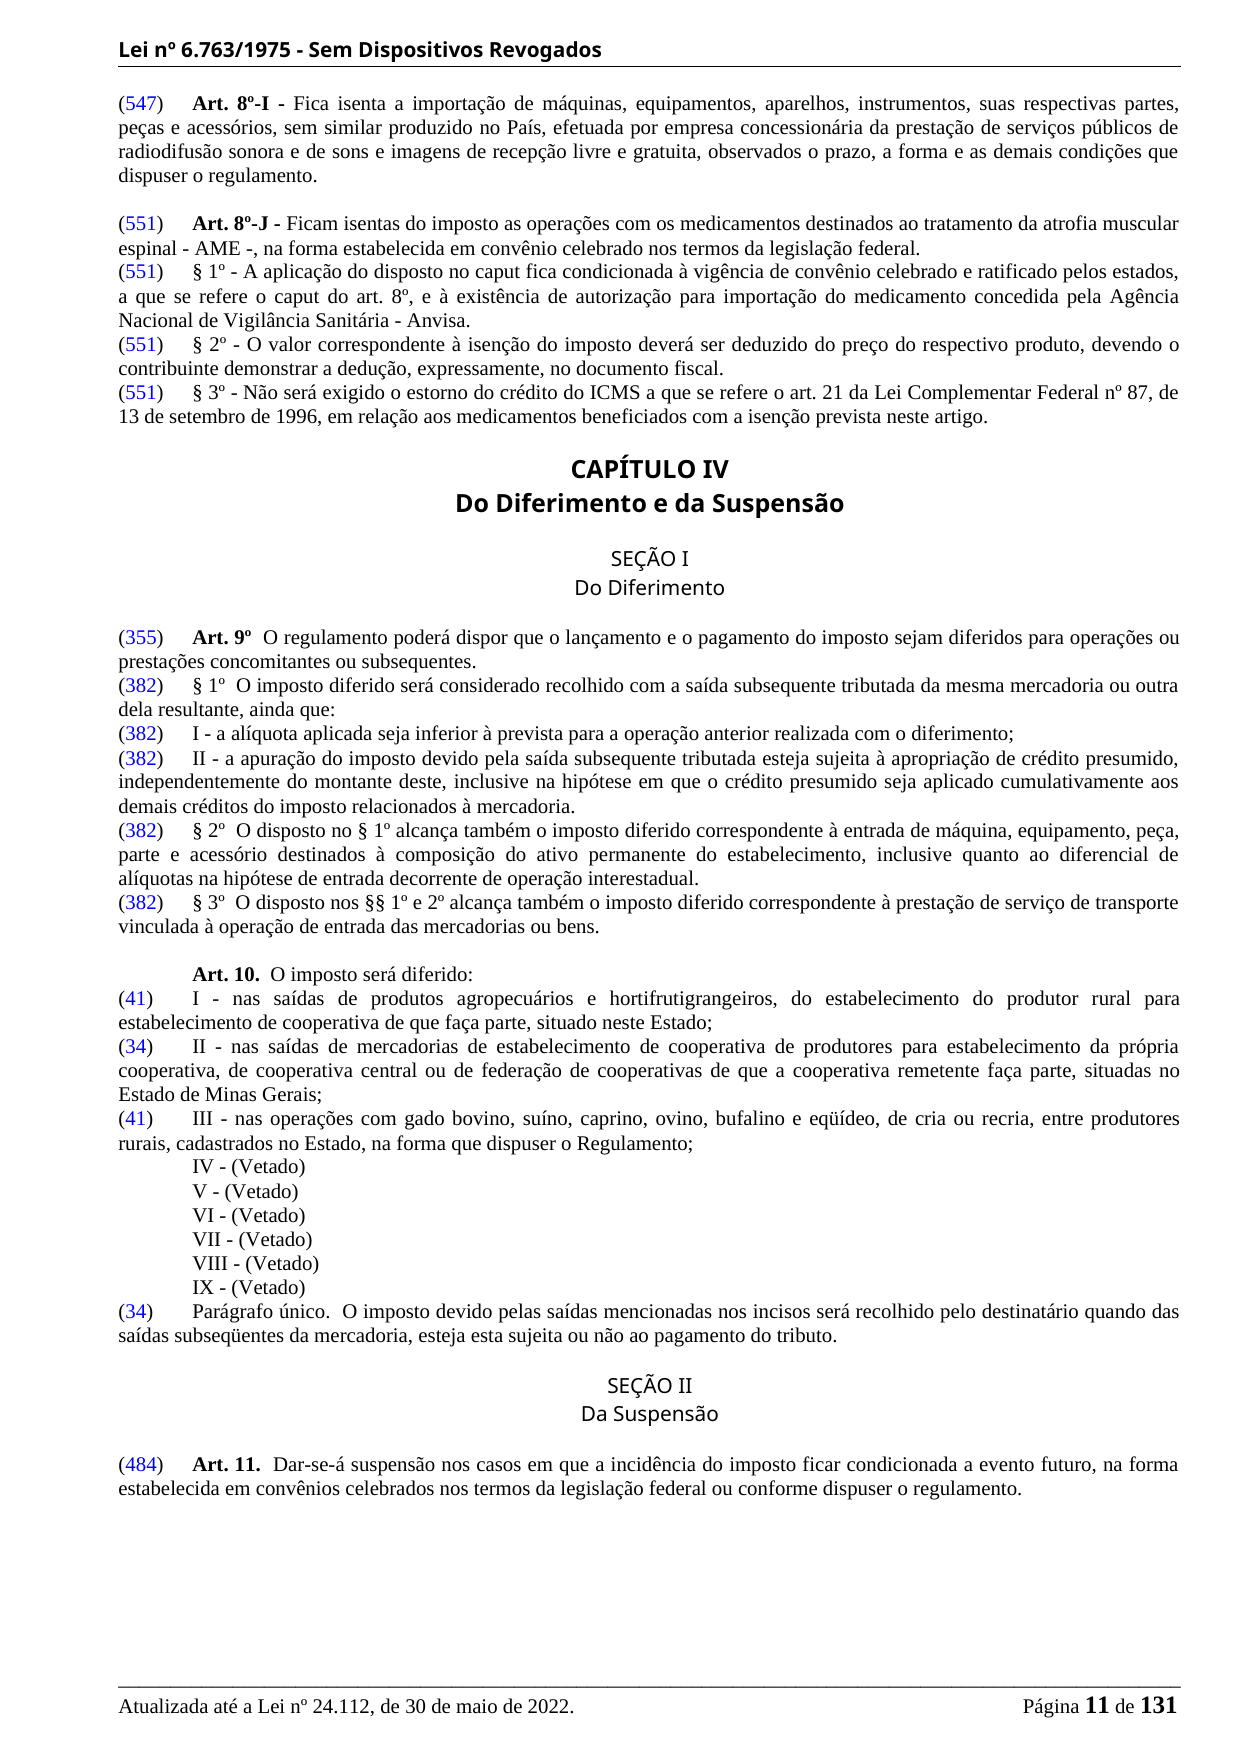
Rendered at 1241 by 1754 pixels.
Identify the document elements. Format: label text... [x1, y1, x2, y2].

text (551) § 2º - O valor correspondente à isenção do imposto deverá ser deduzido do preço do respectivo produto, devendo o contribuinte demonstrar a dedução, expressamente, no documento fiscal. [118, 332, 1181, 380]
text VI - (Vetado) [118, 1203, 1181, 1227]
text SEÇÃO I [118, 544, 1181, 573]
text (382) § 2º O disposto no § 1º alcança também o imposto diferido correspondente à entrada de máquina, equipamento, peça, parte e acessório destinados à composição do ativo permanente do estabelecimento, inclusive quanto ao diferencial de alíquotas na hipótese de entrada decorrente de operação interestadual. [118, 818, 1181, 890]
text IV - (Vetado) [118, 1154, 1181, 1178]
text (551) Art. 8º-J - Ficam isentas do imposto as operações com os medicamentos destinados ao tratamento da atrofia muscular espinal - AME -, na forma estabelecida em convênio celebrado nos termos da legislação federal. [118, 211, 1181, 259]
text VII - (Vetado) [118, 1227, 1181, 1251]
text CAPÍTULO IV [118, 452, 1181, 486]
text (34) Parágrafo único. O imposto devido pelas saídas mencionadas nos incisos será recolhido pelo destinatário quando das saídas subseqüentes da mercadoria, esteja esta sujeita ou não ao pagamento do tributo. [118, 1299, 1181, 1347]
text VIII - (Vetado) [118, 1251, 1181, 1275]
text (551) § 1º - A aplicação do disposto no caput fica condicionada à vigência de convênio celebrado e ratificado pelos estados, a que se refere o caput do art. 8º, e à existência de autorização para importação do medicamento concedida pela Agência Nacional de Vigilância Sanitária - Anvisa. [118, 259, 1181, 332]
text Art. 10. O imposto será diferido: [118, 962, 1181, 986]
text V - (Vetado) [118, 1178, 1181, 1203]
text (484) Art. 11. Dar-se-á suspensão nos casos em que a incidência do imposto ficar condicionada a evento futuro, na forma estabelecida em convênios celebrados nos termos da legislação federal ou conforme dispuser o regulamento. [118, 1452, 1181, 1500]
text Do Diferimento e da Suspensão [118, 486, 1181, 520]
text (41) I - nas saídas de produtos agropecuários e hortifrutigrangeiros, do estabelecimento do produtor rural para estabelecimento de cooperativa de que faça parte, situado neste Estado; [118, 986, 1181, 1034]
text (551) § 3º - Não será exigido o estorno do crédito do ICMS a que se refere o art. 21 da Lei Complementar Federal nº 87, de 13 de setembro de 1996, em relação aos medicamentos beneficiados com a isenção prevista neste artigo. [118, 380, 1181, 428]
text (547) Art. 8º-I - Fica isenta a importação de máquinas, equipamentos, aparelhos, instrumentos, suas respectivas partes, peças e acessórios, sem similar produzido no País, efetuada por empresa concessionária da prestação de serviços públicos de radiodifusão sonora e de sons e imagens de recepção livre e gratuita, observados o prazo, a forma e as demais condições que dispuser o regulamento. [118, 91, 1181, 187]
text (382) § 1º O imposto diferido será considerado recolhido com a saída subsequente tributada da mesma mercadoria ou outra dela resultante, ainda que: [118, 673, 1181, 721]
text (382) I - a alíquota aplicada seja inferior à prevista para a operação anterior realizada com o diferimento; [118, 721, 1181, 745]
text (382) § 3º O disposto nos §§ 1º e 2º alcança também o imposto diferido correspondente à prestação de serviço de transporte vinculada à operação de entrada das mercadorias ou bens. [118, 890, 1181, 938]
text IX - (Vetado) [118, 1275, 1181, 1299]
text Da Suspensão [118, 1399, 1181, 1428]
text Do Diferimento [118, 573, 1181, 601]
text (34) II - nas saídas de mercadorias de estabelecimento de cooperativa de produtores para estabelecimento da própria cooperativa, de cooperativa central ou de federação de cooperativas de que a cooperativa remetente faça parte, situadas no Estado de Minas Gerais; [118, 1034, 1181, 1106]
text (41) III - nas operações com gado bovino, suíno, caprino, ovino, bufalino e eqüídeo, de cria ou recria, entre produtores rurais, cadastrados no Estado, na forma que dispuser o Regulamento; [118, 1106, 1181, 1154]
text (355) Art. 9º O regulamento poderá dispor que o lançamento e o pagamento do imposto sejam diferidos para operações ou prestações concomitantes ou subsequentes. [118, 625, 1181, 673]
text (382) II - a apuração do imposto devido pela saída subsequente tributada esteja sujeita à apropriação de crédito presumido, independentemente do montante deste, inclusive na hipótese em que o crédito presumido seja aplicado cumulativamente aos demais créditos do imposto relacionados à mercadoria. [118, 745, 1181, 818]
text SEÇÃO II [118, 1371, 1181, 1399]
